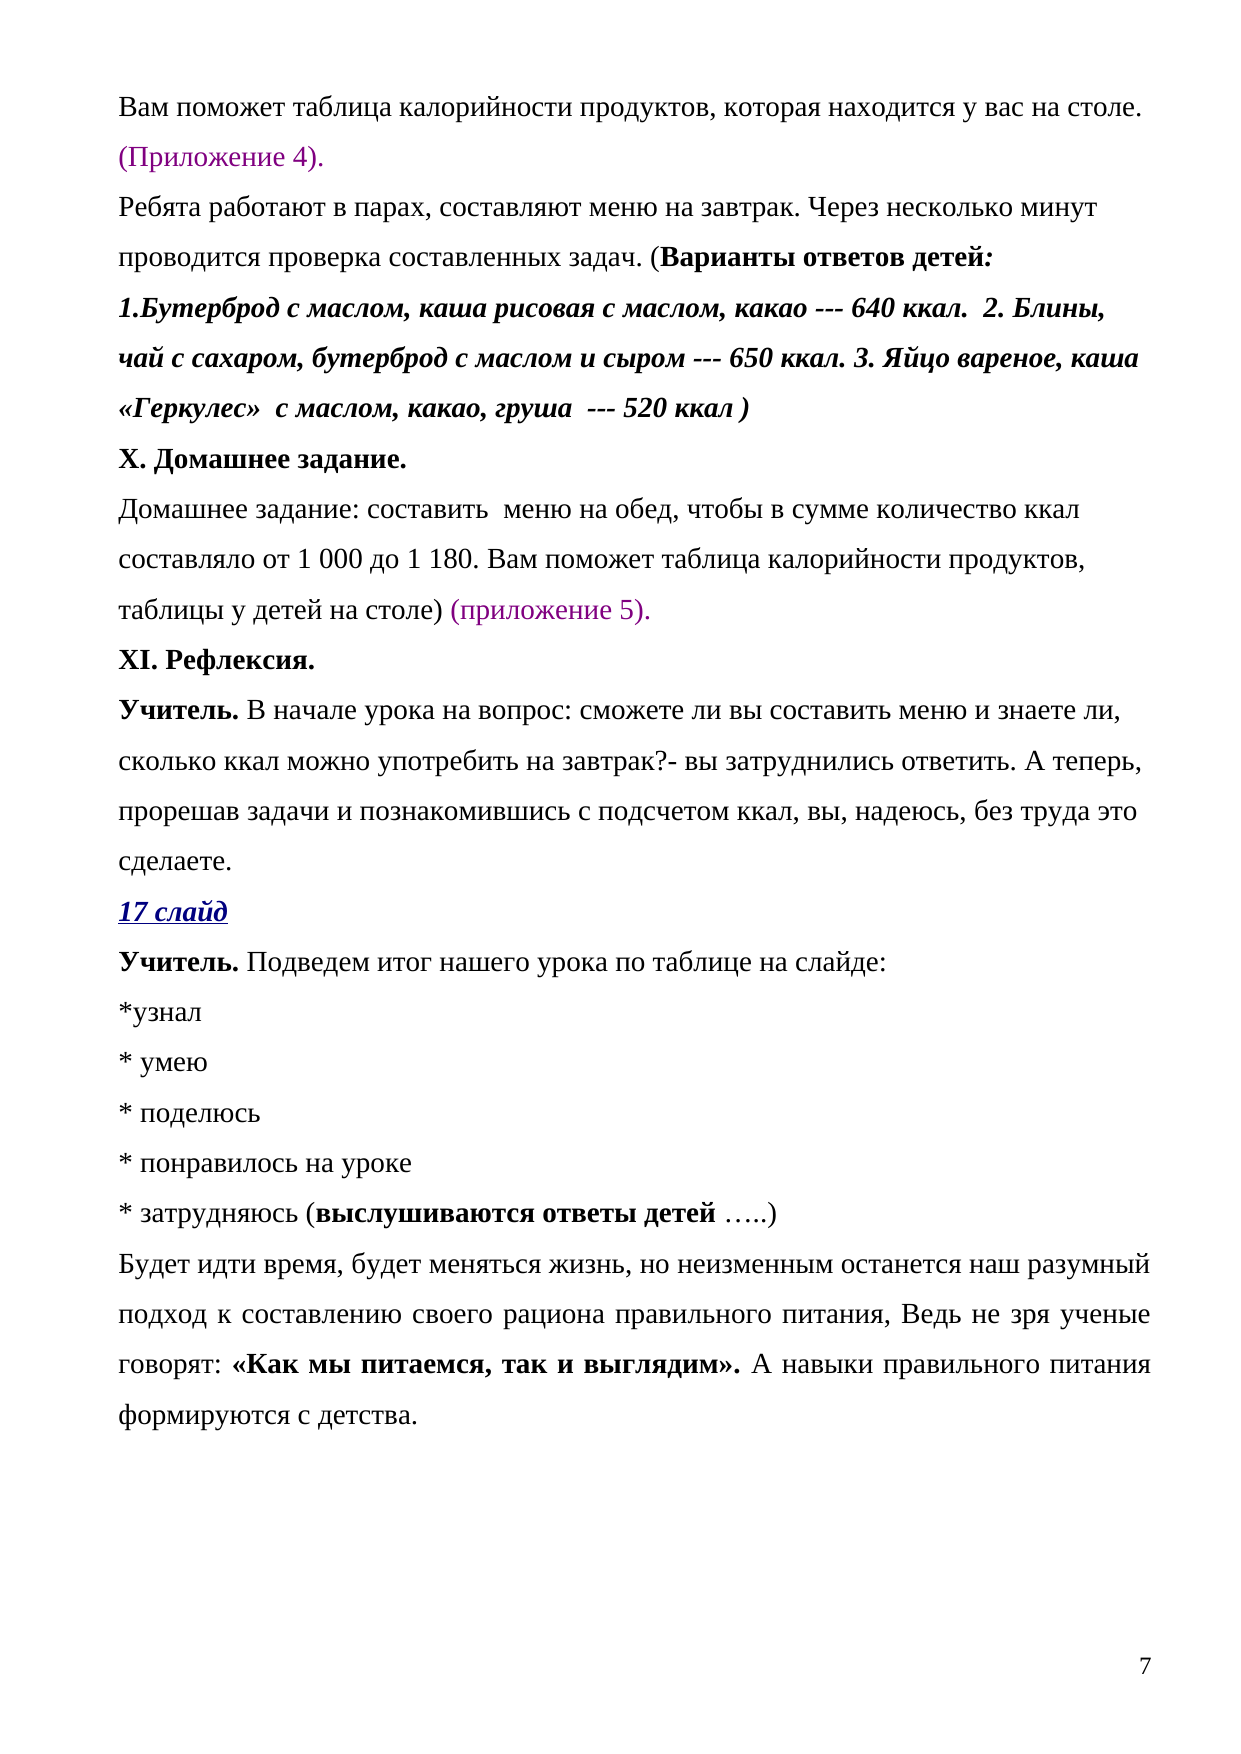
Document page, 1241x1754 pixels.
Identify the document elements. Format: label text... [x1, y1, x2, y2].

text 17 слайд [118, 894, 1152, 927]
text *узнал [118, 994, 1152, 1028]
text Будет идти время, будет меняться жизнь, но неизменным останется наш разумный подход к составлению своего рациона правильного питания, Ведь не зря ученые говорят: «Как мы питаемся, так и выглядим». А навыки правильного питания формируются с детства. [118, 1246, 1152, 1430]
text Вам поможет таблица калорийности продуктов, которая находится у вас на столе. (Приложение 4). [118, 89, 1152, 172]
text Ребята работают в парах, составляют меню на завтрак. Через несколько минут проводится проверка составленных задач. (Варианты ответов детей: 1.Бутерброд с маслом, каша рисовая с маслом, какао --- 640 ккал. 2. Блины, чай с сахаром, бутерброд с маслом и сыром --- 650 ккал. 3. Яйцо вареное, каша «Геркулес» с маслом, какао, груша --- 520 ккал ) [118, 189, 1152, 424]
text * понравилось на уроке [118, 1145, 1152, 1179]
text * умею [118, 1044, 1152, 1078]
text XI. Рефлексия. [118, 642, 1152, 676]
text Домашнее задание: составить меню на обед, чтобы в сумме количество ккал составляло от 1 000 до 1 180. Вам поможет таблица калорийности продуктов, таблицы у детей на столе) (приложение 5). [118, 491, 1152, 625]
text X. Домашнее задание. [118, 441, 1152, 474]
text Учитель. В начале урока на вопрос: сможете ли вы составить меню и знаете ли, сколько ккал можно употребить на завтрак?- вы затруднились ответить. А теперь, прорешав задачи и познакомившись с подсчетом ккал, вы, надеюсь, без труда это сделаете. [118, 692, 1152, 877]
text * поделюсь [118, 1095, 1152, 1128]
text Учитель. Подведем итог нашего урока по таблице на слайде: [118, 944, 1152, 977]
text * затрудняюсь (выслушиваются ответы детей …..) [118, 1196, 1152, 1229]
